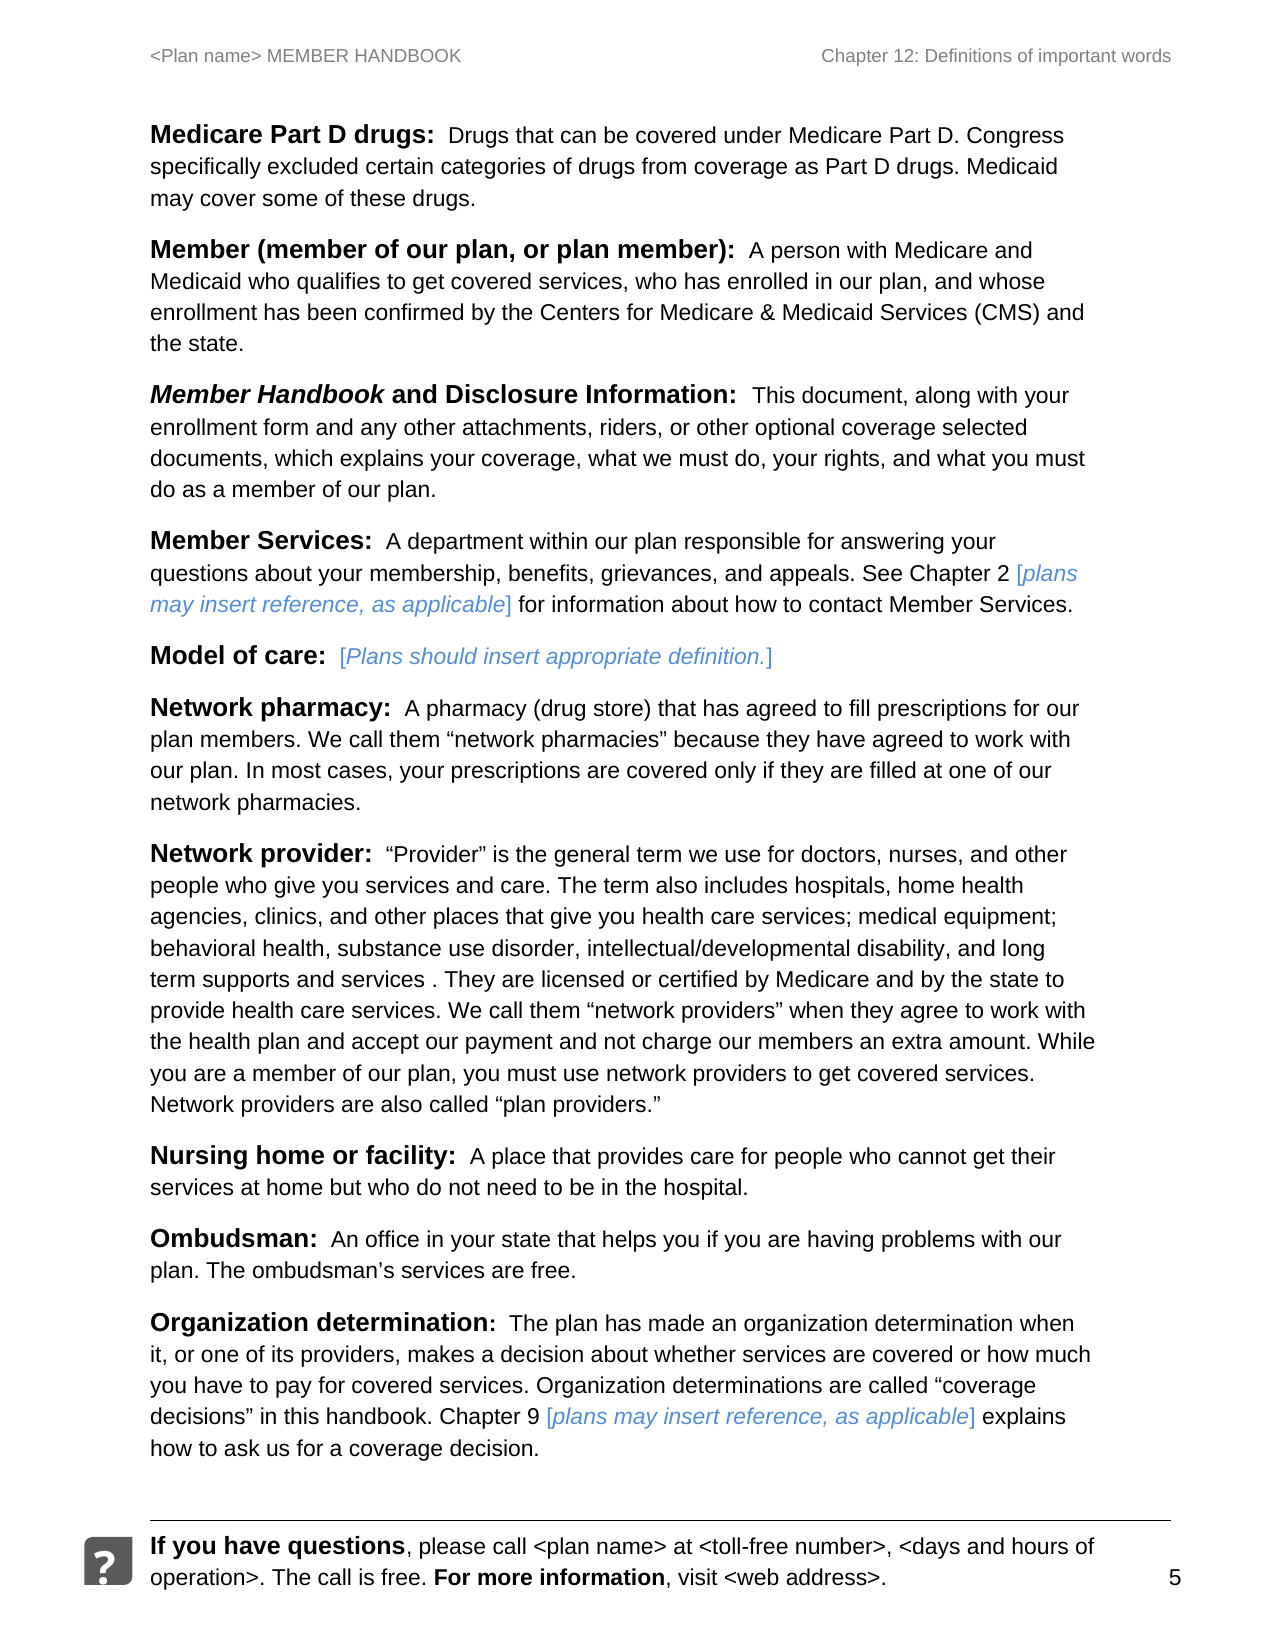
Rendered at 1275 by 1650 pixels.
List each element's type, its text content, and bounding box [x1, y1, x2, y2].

text Nursing home or facility: A place that provides care for people who cannot get their services at home but who do not need to be in the hospital. [150, 1139, 1096, 1202]
text Organization determination: The plan has made an organization determination when it, or one of its providers, makes a decision about whether services are covered or how much you have to pay for covered services. Organization determinations are called “coverage decisions” in this handbook. Chapter 9 [plans may insert reference, as applicable] explains how to ask us for a coverage decision. [150, 1306, 1096, 1462]
text Network pharmacy: A pharmacy (drug store) that has agreed to fill prescriptions for our plan members. We call them “network pharmacies” because they have agreed to work with our plan. In most cases, your prescriptions are covered only if they are filled at one of our network pharmacies. [150, 691, 1096, 816]
text Medicare Part D drugs: Drugs that can be covered under Medicare Part D. Congress specifically excluded certain categories of drugs from coverage as Part D drugs. Medicaid may cover some of these drugs. [150, 118, 1096, 212]
text Network provider: “Provider” is the general term we use for doctors, nurses, and other people who give you services and care. The term also includes hospitals, home health agencies, clinics, and other places that give you health care services; medical equipment; behavioral health, substance use disorder, intellectual/developmental disability, and long term supports and services . They are licensed or certified by Medicare and by the state to provide health care services. We call them “network providers” when they agree to work with the health plan and accept our payment and not charge our members an extra amount. While you are a member of our plan, you must use network providers to get covered services. Network providers are also called “plan providers.” [150, 837, 1096, 1118]
text Ombudsman: An office in your state that helps you if you are having problems with our plan. The ombudsman’s services are free. [150, 1223, 1096, 1285]
text Model of care: [Plans should insert appropriate definition.] [150, 639, 1096, 671]
text Member Services: A department within our plan responsible for answering your questions about your membership, benefits, grievances, and appeals. See Chapter 2 [plans may insert reference, as applicable] for information about how to contact Member Services. [150, 525, 1096, 618]
text Member Handbook and Disclosure Information: This document, along with your enrollment form and any other attachments, riders, or other optional coverage selected documents, which explains your coverage, what we must do, your rights, and what you must do as a member of our plan. [150, 379, 1096, 504]
text Member (member of our plan, or plan member): A person with Medicare and Medicaid who qualifies to get covered services, who has enrolled in our plan, and whose enrollment has been confirmed by the Centers for Medicare & Medicaid Services (CMS) and the state. [150, 233, 1096, 358]
